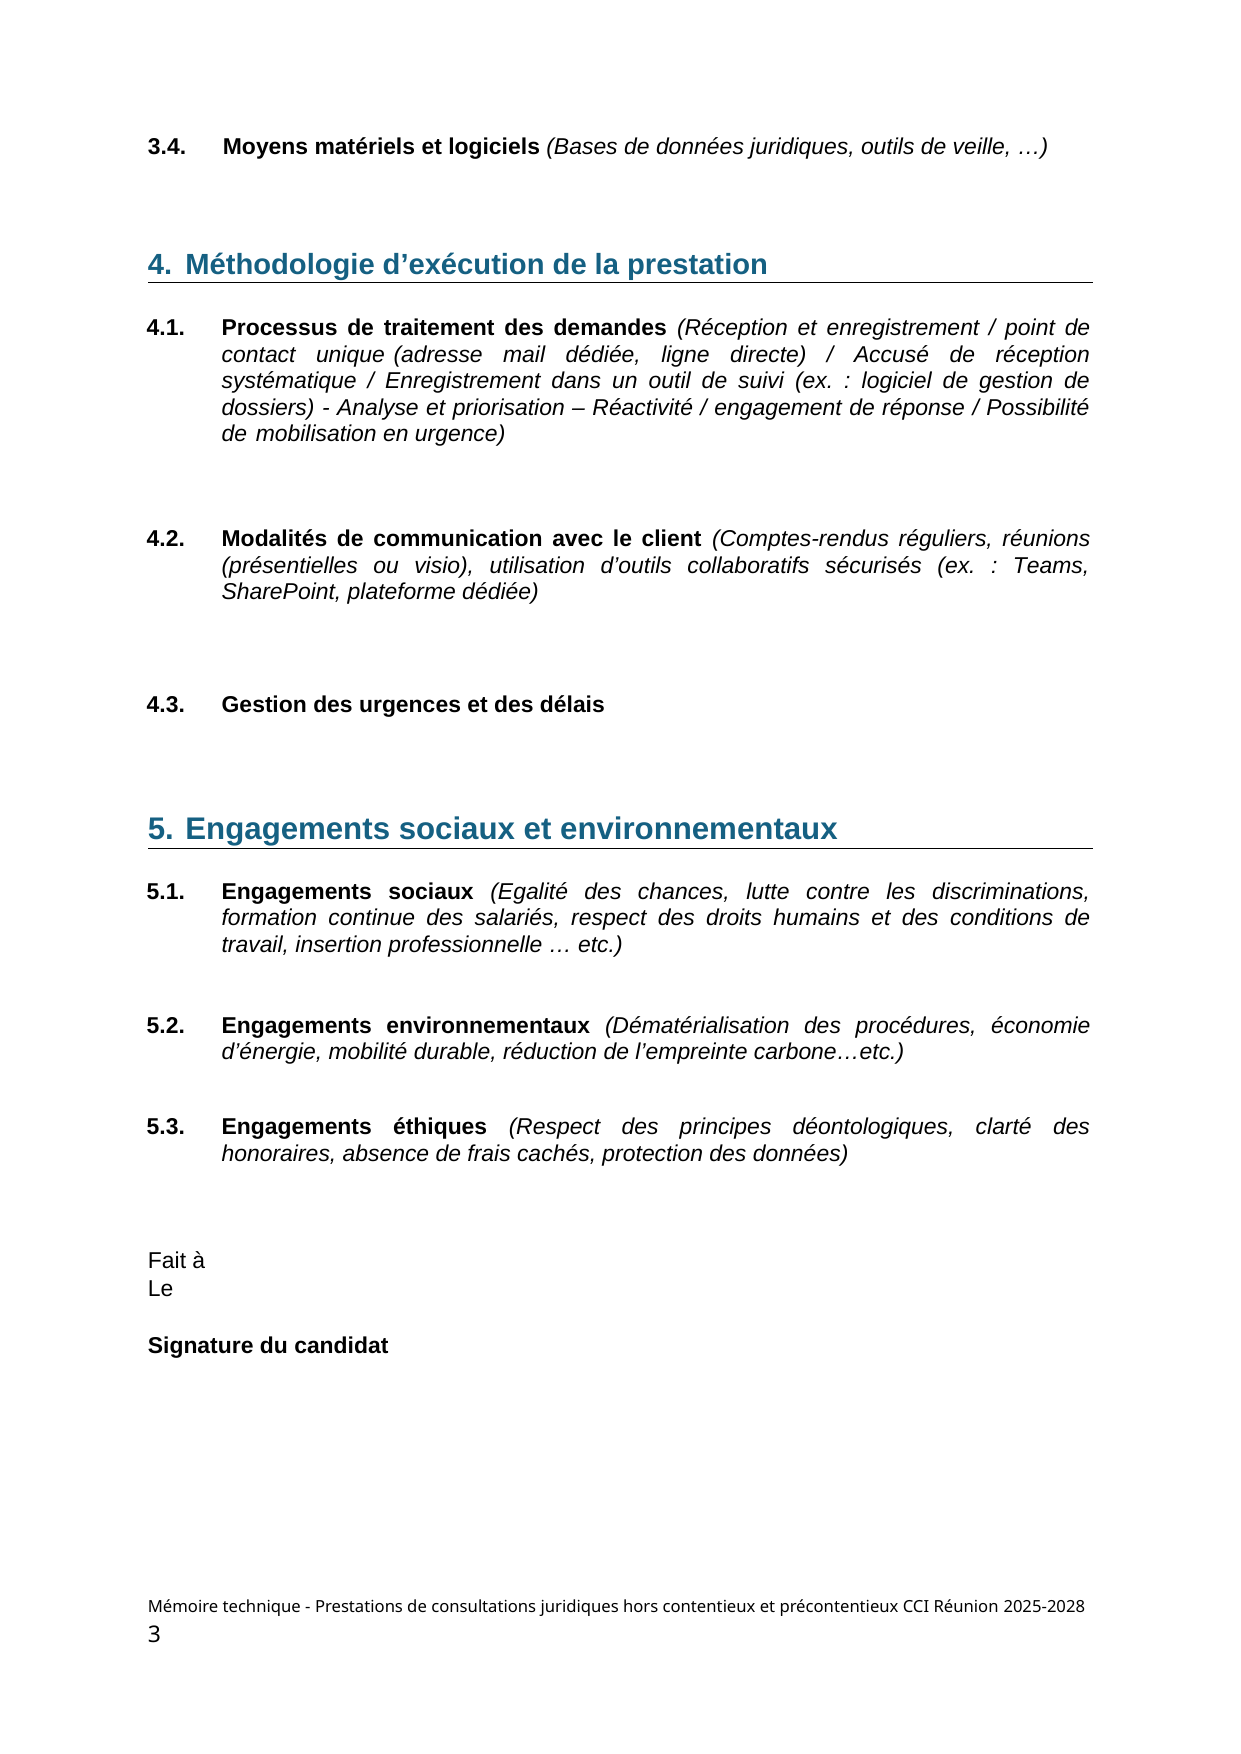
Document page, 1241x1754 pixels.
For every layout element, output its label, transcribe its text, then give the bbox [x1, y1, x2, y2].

text Le [148, 1275, 1093, 1302]
list Engagements éthiques (Respect des principes déontologiques, clarté des honoraires, absence de frais cachés, protection des données) [146, 1113, 1093, 1166]
list Engagements sociaux et environnementaux [148, 802, 1093, 848]
list Engagements sociaux (Egalité des chances, lutte contre les discriminations, formation continue des salariés, respect des droits humains et des conditions de travail, insertion professionnelle … etc.) [146, 878, 1093, 957]
subtitle Méthodologie d’exécution de la prestation [148, 247, 1093, 282]
list Processus de traitement des demandes (Réception et enregistrement / point de contact unique (adresse mail dédiée, ligne directe) / Accusé de réception systématique / Enregistrement dans un outil de suivi (ex. : logiciel de gestion de dossiers) - Analyse et priorisation – Réactivité / engagement de réponse / Possibilité de mobilisation en urgence) [146, 314, 1093, 446]
text Signature du candidat [148, 1332, 1093, 1359]
list Modalités de communication avec le client (Comptes-rendus réguliers, réunions (présentielles ou visio), utilisation d’outils collaboratifs sécurisés (ex. : Teams, SharePoint, plateforme dédiée) [146, 525, 1093, 604]
text Fait à [148, 1247, 1093, 1273]
list Gestion des urgences et des délais [146, 691, 1093, 717]
list Moyens matériels et logiciels (Bases de données juridiques, outils de veille, …) [148, 133, 1093, 159]
list Engagements environnementaux (Dématérialisation des procédures, économie d’énergie, mobilité durable, réduction de l’empreinte carbone…etc.) [146, 1012, 1093, 1064]
